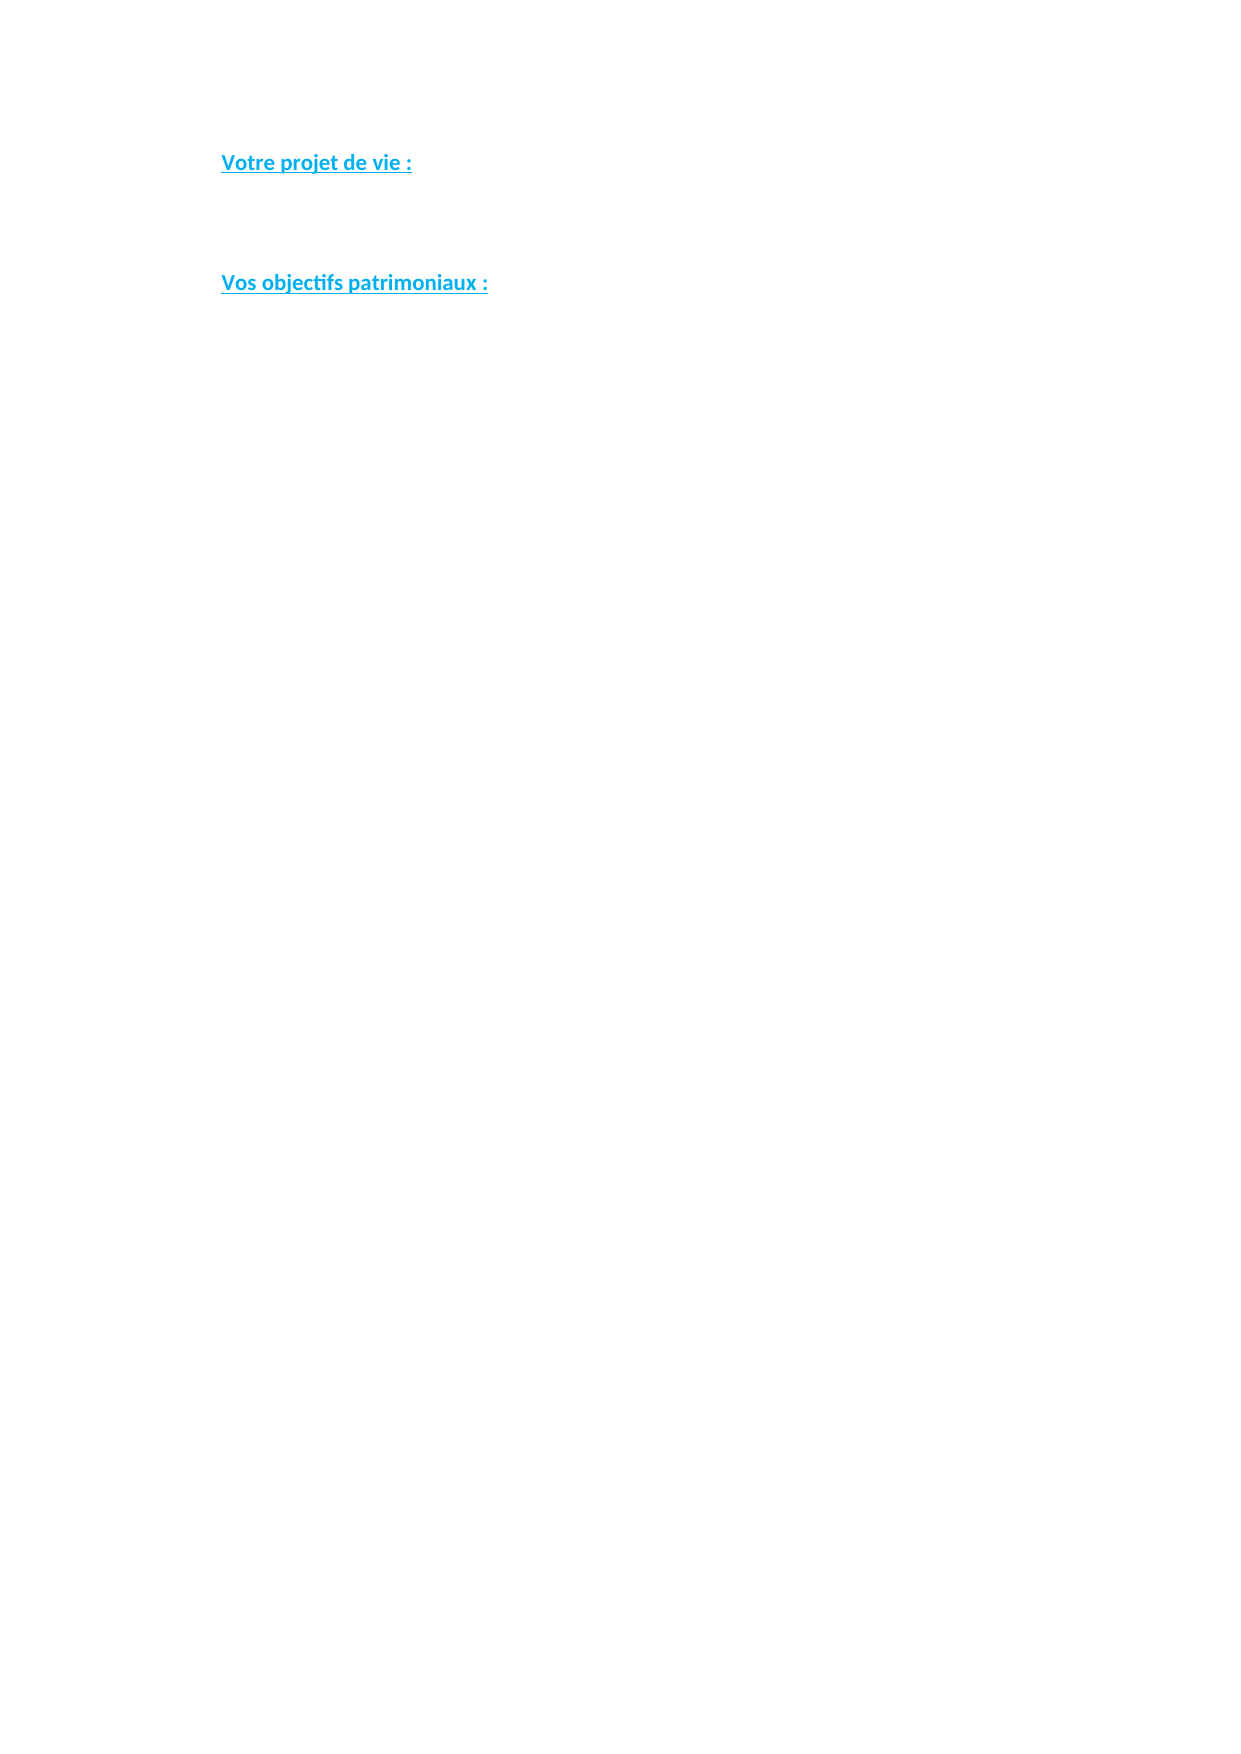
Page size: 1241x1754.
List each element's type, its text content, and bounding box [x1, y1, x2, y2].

text Vos objectifs patrimoniaux : [148, 268, 1093, 296]
text Votre projet de vie : [148, 148, 1093, 176]
